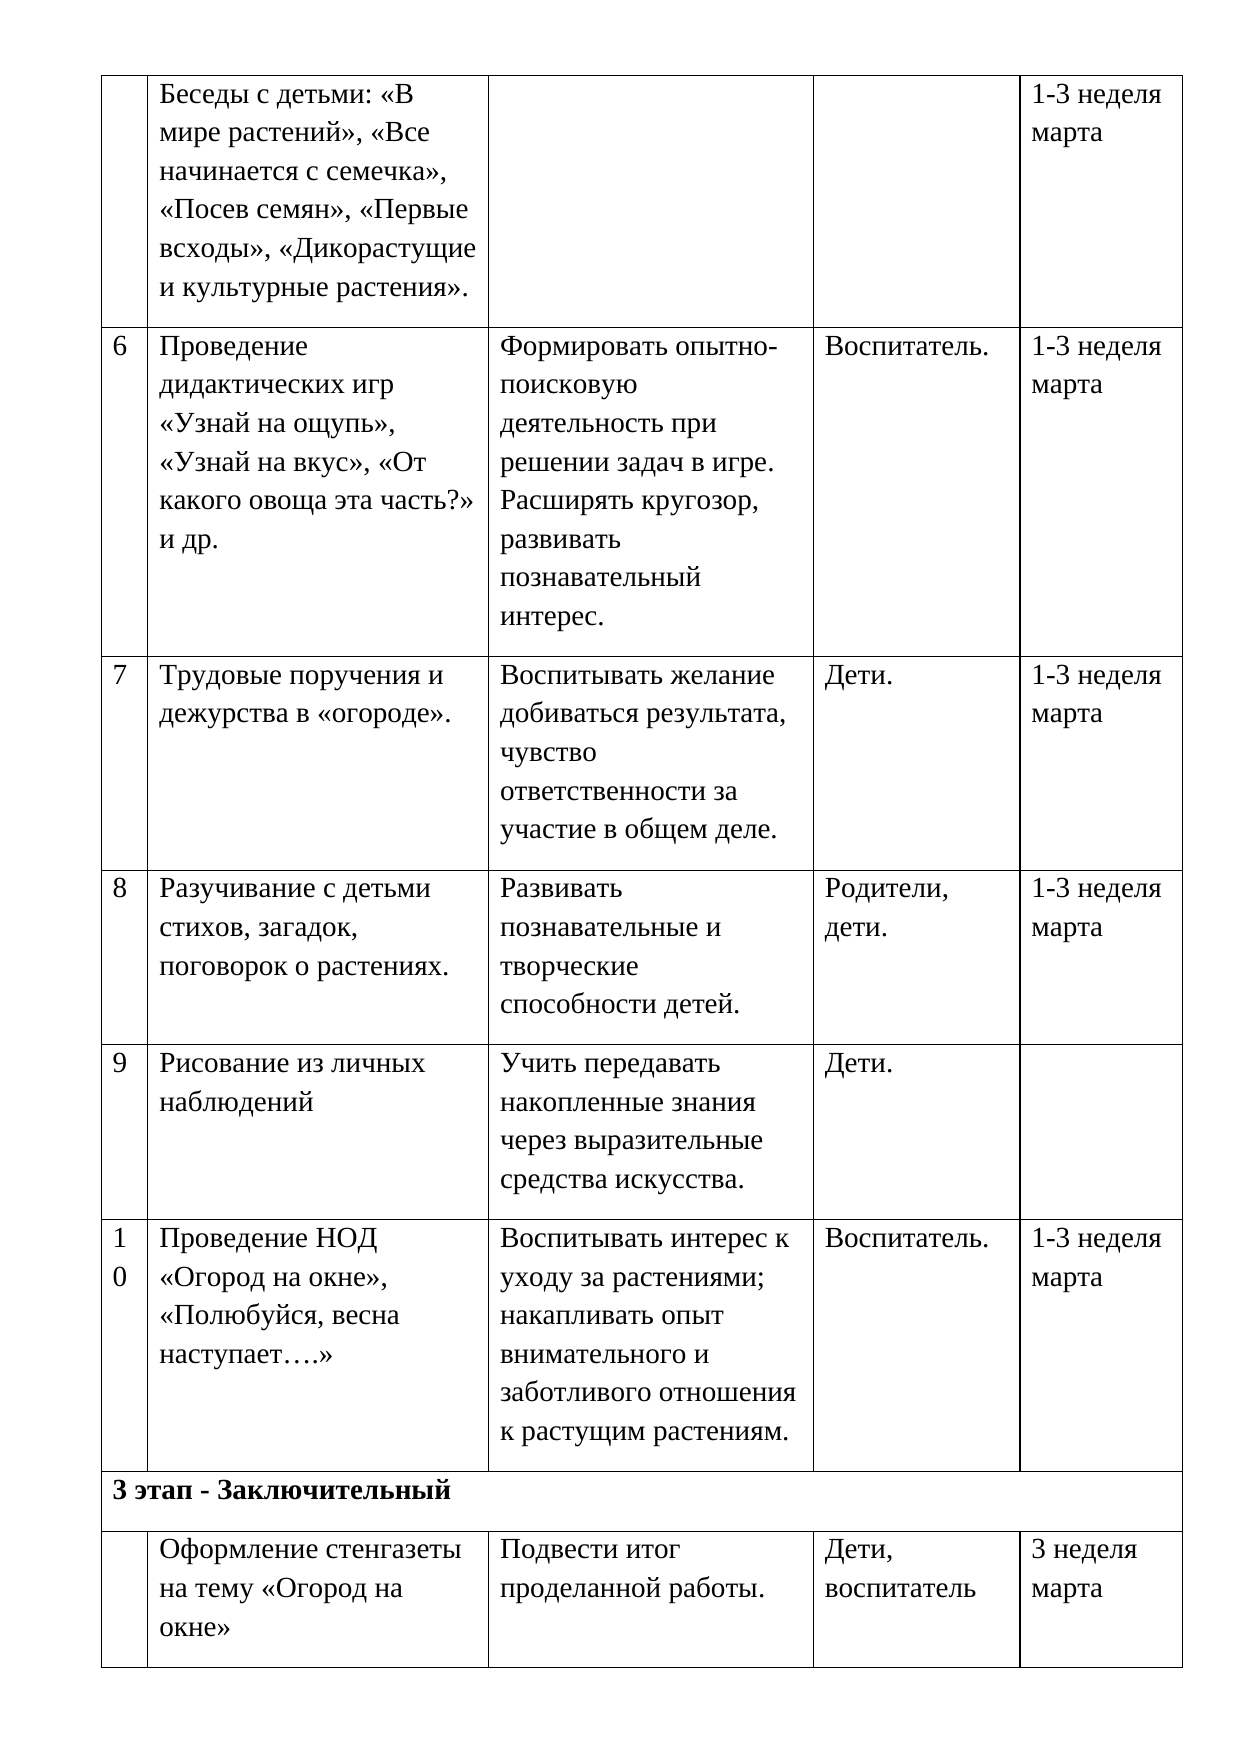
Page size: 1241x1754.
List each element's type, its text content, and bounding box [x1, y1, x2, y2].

table_cell Воспитывать желание добиваться результата, чувство ответственности за участие в общем деле. [489, 657, 813, 869]
table_cell [102, 76, 147, 327]
table_cell Воспитатель. [814, 328, 1019, 656]
table_cell Рисование из личных наблюдений [148, 1045, 488, 1219]
table_cell Развивать познавательные и творческие способности детей. [489, 871, 813, 1044]
table_cell 1-3 неделя марта [1021, 1220, 1182, 1471]
table_cell Проведение дидактических игр «Узнай на ощупь», «Узнай на вкус», «От какого овоща эта часть?» и др. [148, 328, 488, 656]
table_cell 7 [102, 657, 147, 869]
table_cell 1-3 неделя марта [1021, 76, 1182, 327]
table_cell Дети. [814, 1045, 1019, 1219]
table_cell Оформление стенгазеты на тему «Огород на окне» [148, 1532, 488, 1667]
table_cell [102, 1532, 147, 1667]
table_cell [814, 76, 1019, 327]
table_cell Трудовые поручения и дежурства в «огороде». [148, 657, 488, 869]
table_cell 1-3 неделя марта [1021, 328, 1182, 656]
table_cell Формировать опытно-поисковую деятельность при решении задач в игре. Расширять кругозор, развивать познавательный интерес. [489, 328, 813, 656]
table_cell 10 [102, 1220, 147, 1471]
table_cell [489, 76, 813, 327]
table_cell Дети, воспитатель [814, 1532, 1019, 1667]
table_cell Учить передавать накопленные знания через выразительные средства искусства. [489, 1045, 813, 1219]
table_cell Беседы с детьми: «В мире растений», «Все начинается с семечка», «Посев семян», «Первые всходы», «Дикорастущие и культурные растения». [148, 76, 488, 327]
table_cell Проведение НОД «Огород на окне», «Полюбуйся, весна наступает….» [148, 1220, 488, 1471]
table_cell 1-3 неделя марта [1021, 657, 1182, 869]
table_cell Подвести итог проделанной работы. [489, 1532, 813, 1667]
table_cell 9 [102, 1045, 147, 1219]
table_cell 3 этап - Заключительный [102, 1472, 1182, 1531]
table_cell 6 [102, 328, 147, 656]
table_cell Разучивание с детьми стихов, загадок, поговорок о растениях. [148, 871, 488, 1044]
table_cell 3 неделя марта [1021, 1532, 1182, 1667]
table_cell Воспитывать интерес к уходу за растениями; накапливать опыт внимательного и заботливого отношения к растущим растениям. [489, 1220, 813, 1471]
table_cell [1021, 1045, 1182, 1219]
table_cell Дети. [814, 657, 1019, 869]
table_cell Родители, дети. [814, 871, 1019, 1044]
table_cell Воспитатель. [814, 1220, 1019, 1471]
table_cell 1-3 неделя марта [1021, 871, 1182, 1044]
table_cell 8 [102, 871, 147, 1044]
